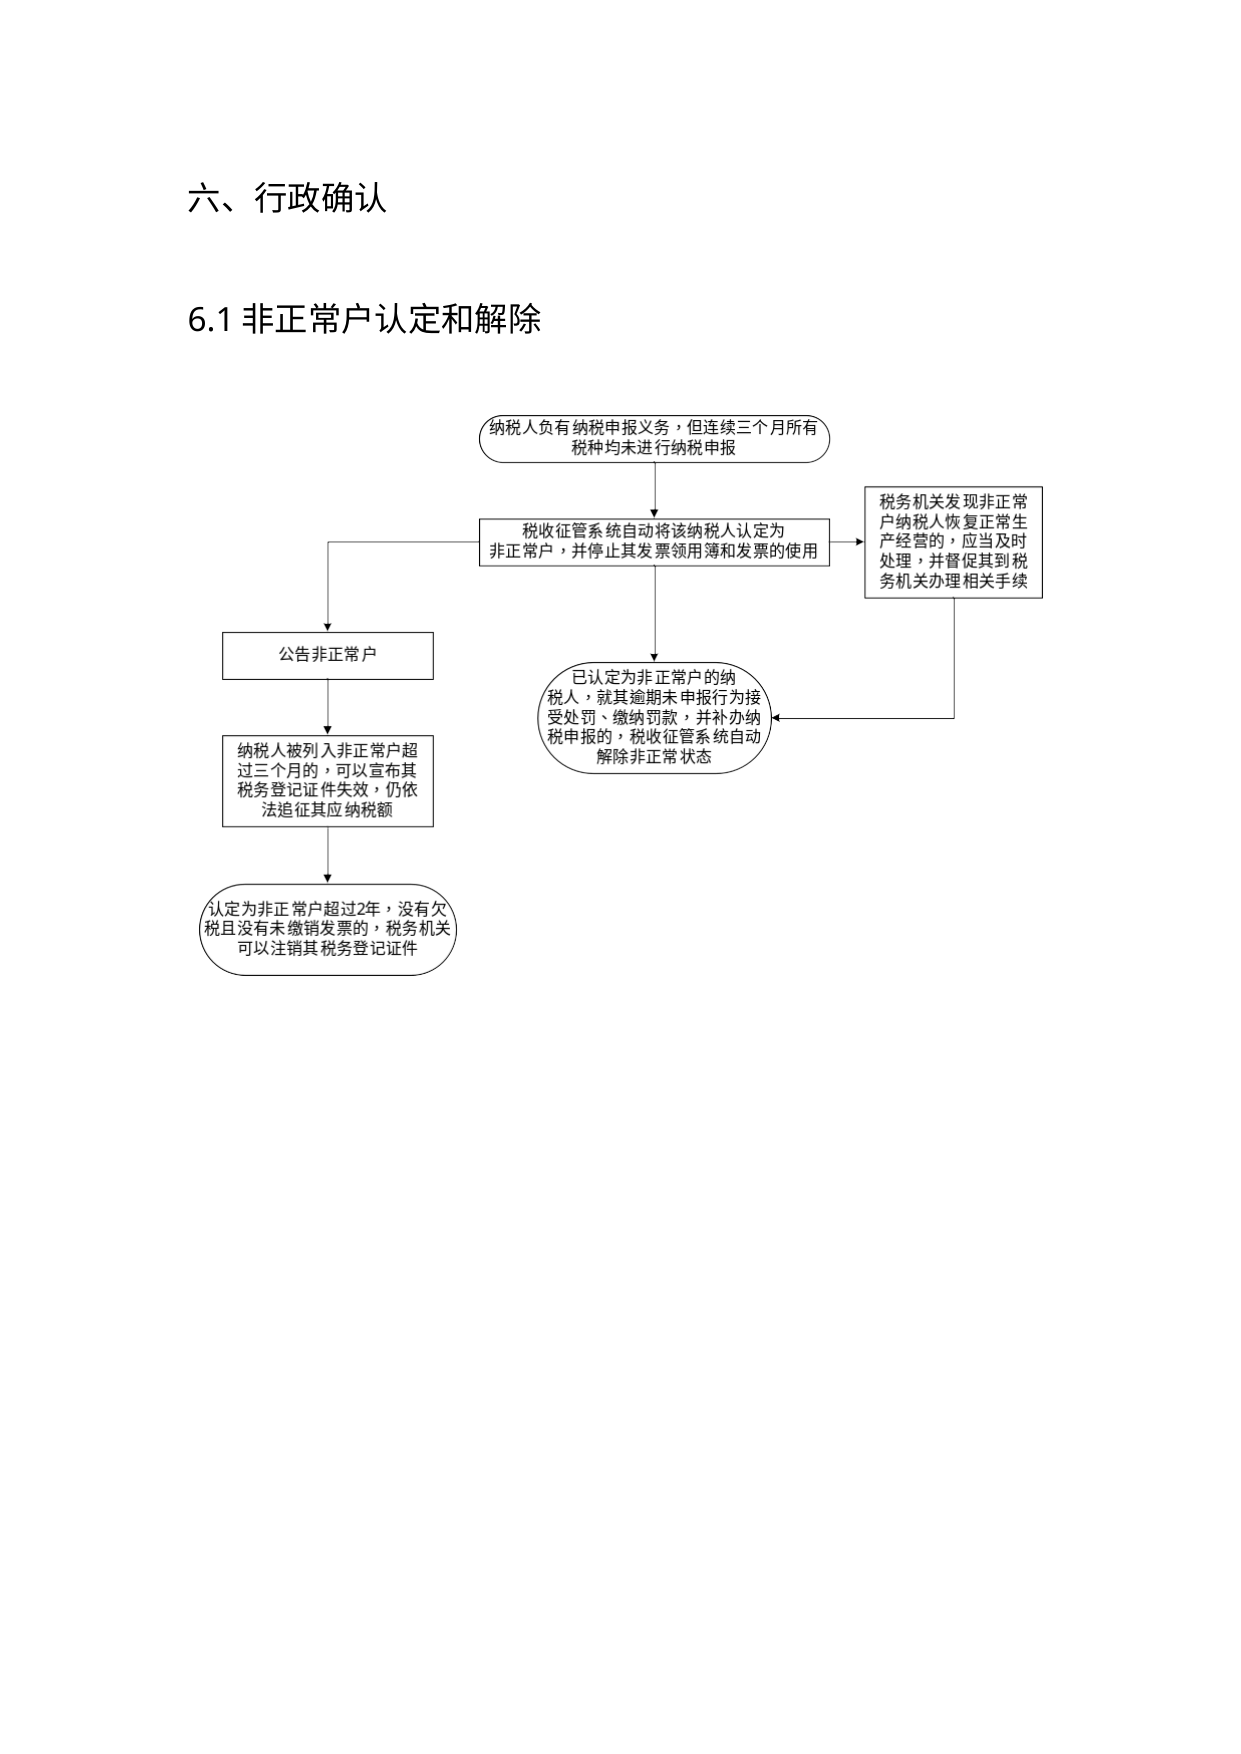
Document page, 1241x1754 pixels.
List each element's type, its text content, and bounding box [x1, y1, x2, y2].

text 6.1非正常户认定和解除 [187, 283, 1053, 343]
text 六、行政确认 [187, 162, 1053, 222]
